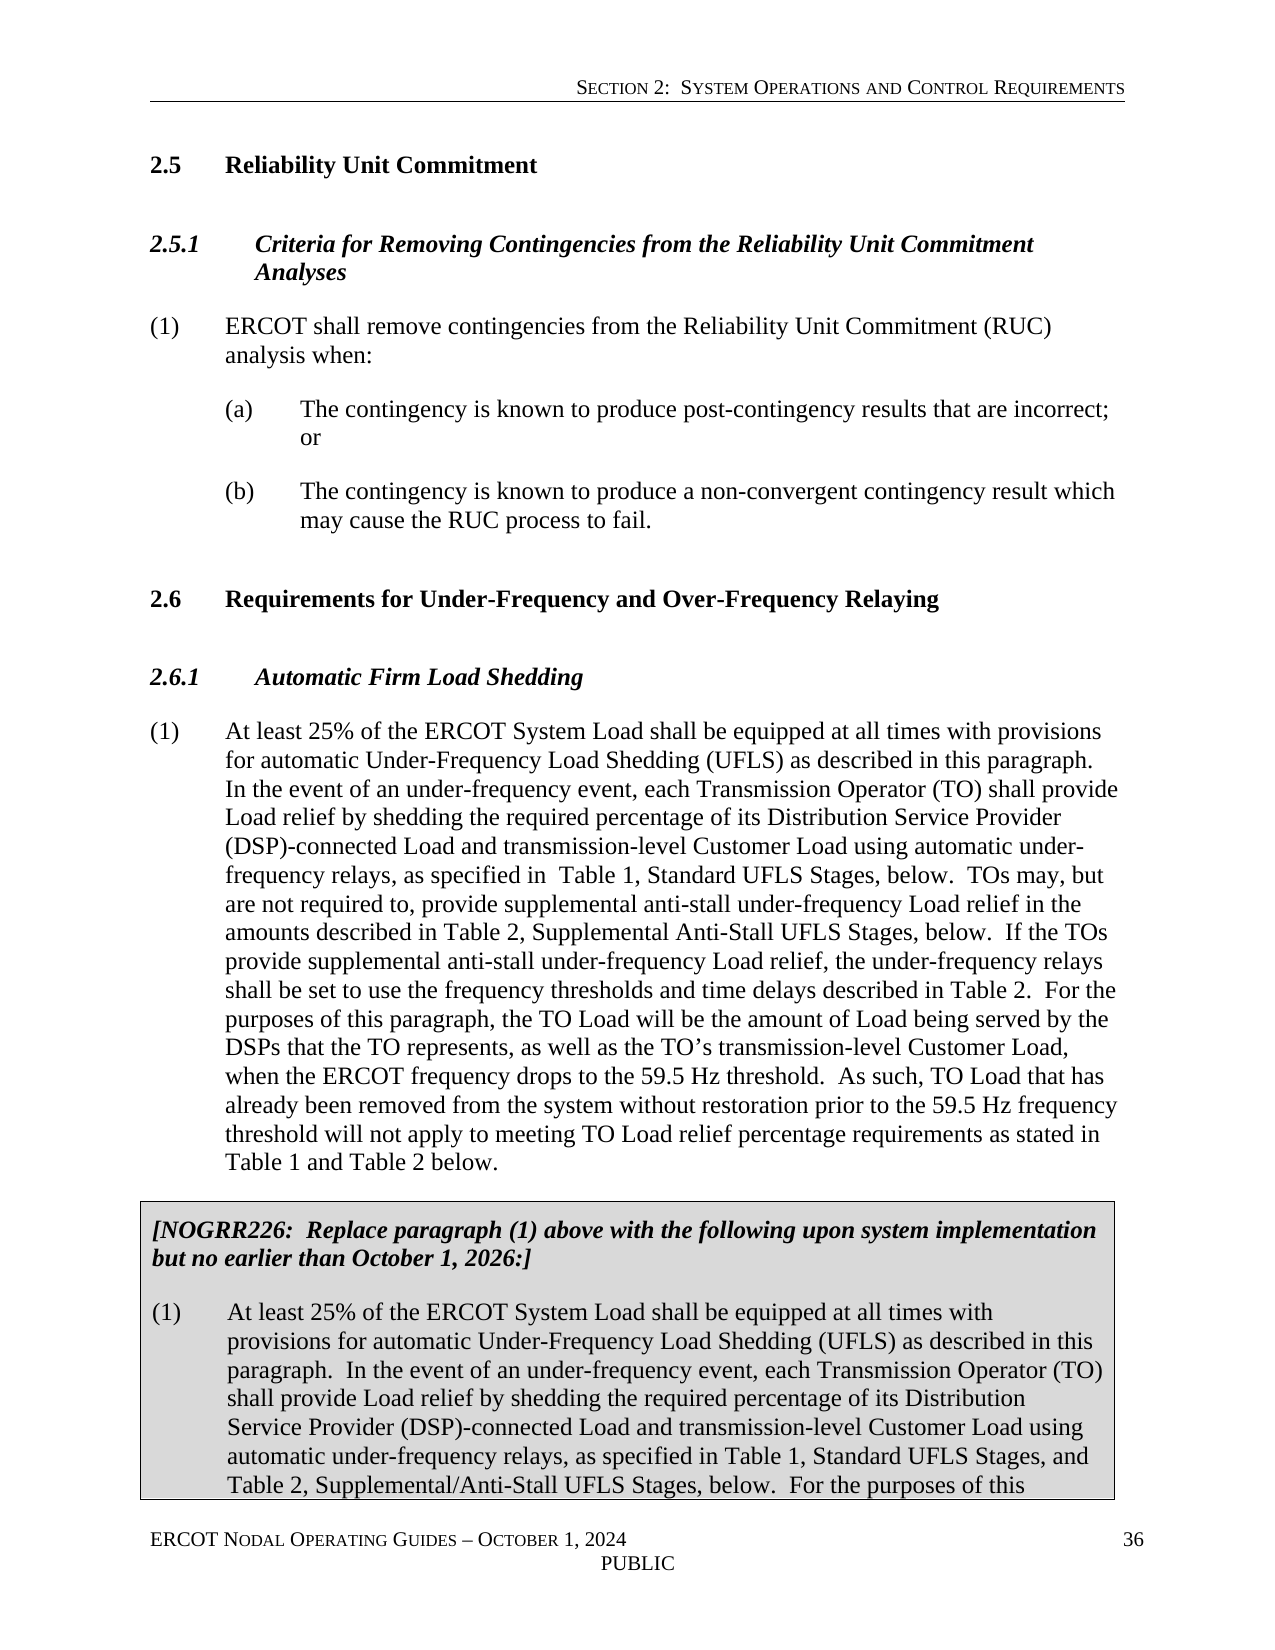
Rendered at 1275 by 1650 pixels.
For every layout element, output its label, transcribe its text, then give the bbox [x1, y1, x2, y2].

text 2.6 Requirements for Under-Frequency and Over-Frequency Relaying [150, 584, 1125, 612]
list (b) The contingency is known to produce a non-convergent contingency result which may cause the RUC process to fail. [225, 476, 1125, 534]
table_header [141, 1202, 1114, 1498]
text 2.6.1 Automatic Firm Load Shedding [150, 662, 1125, 691]
text (1) At least 25% of the ERCOT System Load shall be equipped at all times with provisions for automatic Under-Frequency Load Shedding (UFLS) as described in this paragraph. In the event of an under-frequency event, each Transmission Operator (TO) shall provide Load relief by shedding the required percentage of its Distribution Service Provider (DSP)-connected Load and transmission-level Customer Load using automatic under-frequency relays, as specified in Table 1, Standard UFLS Stages, below. TOs may, but are not required to, provide supplemental anti-stall under-frequency Load relief in the amounts described in Table 2, Supplemental Anti-Stall UFLS Stages, below. If the TOs provide supplemental anti-stall under-frequency Load relief, the under-frequency relays shall be set to use the frequency thresholds and time delays described in Table 2. For the purposes of this paragraph, the TO Load will be the amount of Load being served by the DSPs that the TO represents, as well as the TO’s transmission-level Customer Load, when the ERCOT frequency drops to the 59.5 Hz threshold. As such, TO Load that has already been removed from the system without restoration prior to the 59.5 Hz frequency threshold will not apply to meeting TO Load relief percentage requirements as stated in Table 1 and Table 2 below. [150, 716, 1125, 1176]
text 2.5.1 Criteria for Removing Contingencies from the Reliability Unit Commitment Analyses [150, 229, 1125, 286]
text 2.5 Reliability Unit Commitment [150, 150, 1125, 179]
list (1) ERCOT shall remove contingencies from the Reliability Unit Commitment (RUC) analysis when: [150, 311, 1125, 369]
list (a) The contingency is known to produce post-contingency results that are incorrect; or [225, 394, 1125, 451]
